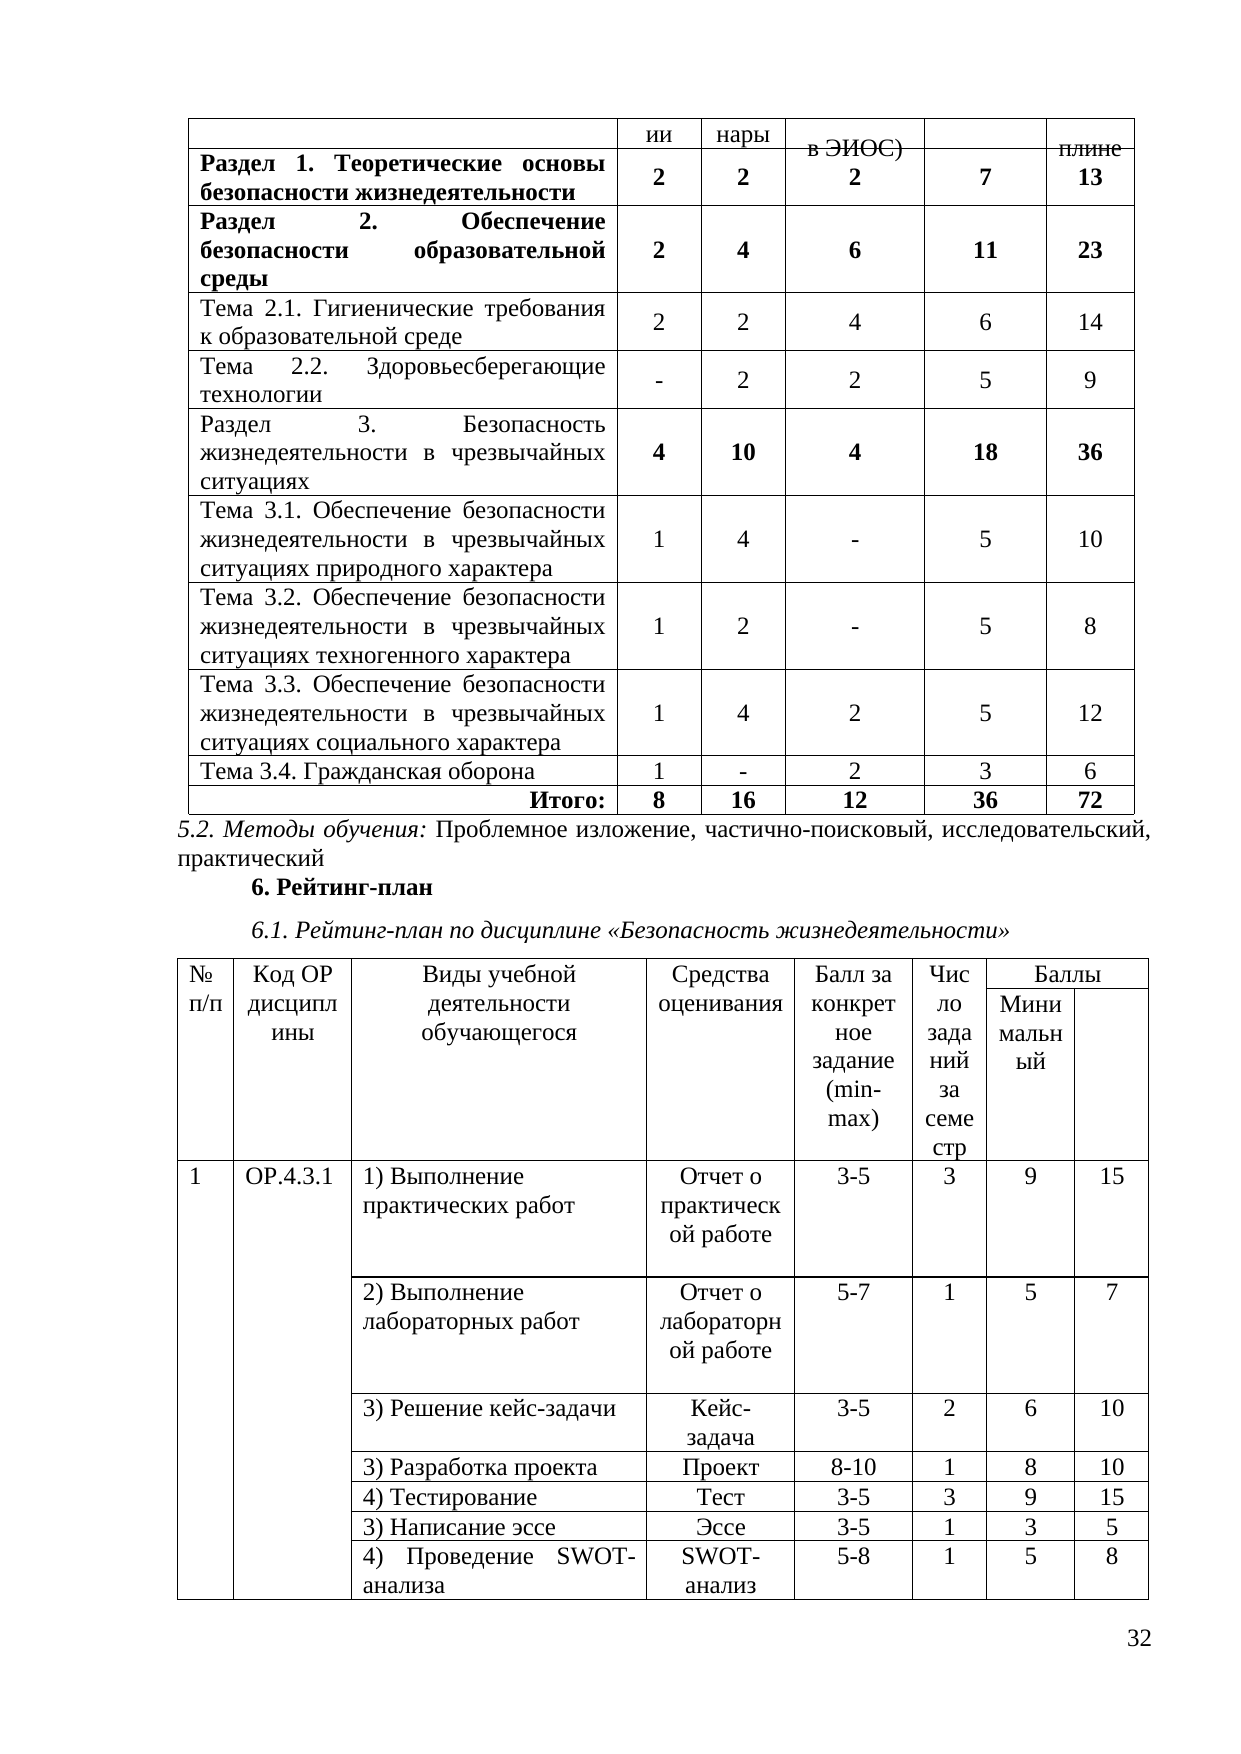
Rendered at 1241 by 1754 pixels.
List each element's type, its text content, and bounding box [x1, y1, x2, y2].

table_cell Семинары [702, 119, 785, 147]
table_cell 10 [702, 409, 785, 495]
table_cell 1 [913, 1541, 986, 1599]
table_cell 5 [925, 351, 1046, 408]
table_cell Отчет о лабораторной работе [647, 1278, 794, 1392]
table_cell 2 [702, 583, 785, 668]
table_header Баллы [987, 959, 1148, 988]
table_cell 5-8 [795, 1541, 912, 1599]
table_cell 18 [925, 409, 1046, 495]
table_cell 5 [925, 670, 1046, 755]
table_cell 10 [1047, 496, 1134, 582]
table_cell 1 [178, 1161, 233, 1599]
table_cell 8 [1075, 1541, 1148, 1599]
table_cell 7 [925, 149, 1046, 205]
table_cell 3-5 [795, 1512, 912, 1540]
table_cell 1 [913, 1452, 986, 1481]
table_cell Тест [647, 1482, 794, 1511]
table_cell 4) Проведение SWOT-анализа [352, 1541, 646, 1599]
table_cell [1075, 989, 1148, 1160]
table_cell 8 [1047, 583, 1134, 668]
table_cell 8 [618, 786, 701, 814]
table_cell 13 [1047, 149, 1134, 205]
table_cell 3-5 [795, 1482, 912, 1511]
table_cell 2 [618, 293, 701, 350]
text 5.2. Методы обучения: Проблемное изложение, частично-поисковый, исследовательский, практический [177, 814, 1152, 872]
table_cell - [786, 583, 924, 668]
table_cell 3-5 [795, 1161, 912, 1276]
table_cell 5 [925, 583, 1046, 668]
table_cell 2 [786, 756, 924, 784]
table_cell - [702, 756, 785, 784]
table_cell Отчет о практической работе [647, 1161, 794, 1276]
table_cell 4 [702, 670, 785, 755]
table_cell Кейс-задача [647, 1394, 794, 1451]
table_cell 3 [987, 1512, 1074, 1540]
table_cell 8-10 [795, 1452, 912, 1481]
table_cell 1 [618, 583, 701, 668]
table_cell 36 [1047, 409, 1134, 495]
table_cell 6 [786, 206, 924, 292]
table_cell 10 [1075, 1452, 1148, 1481]
table_cell 4 [786, 409, 924, 495]
table_cell Решение кейс-задачи [352, 1394, 646, 1451]
table_header Код ОР дисциплины [234, 959, 351, 1160]
table_cell 1 [913, 1278, 986, 1392]
table_header Виды учебной деятельности обучающегося [352, 959, 646, 1160]
table_cell 8 [987, 1452, 1074, 1481]
table_cell 15 [1075, 1482, 1148, 1511]
table_header Балл за конкретное задание (min-max) [795, 959, 912, 1160]
table_cell Тема 2.1. Гигиенические требования к образовательной среде [189, 293, 617, 350]
table_cell - [618, 351, 701, 408]
table_cell Выполнение практических работ [352, 1161, 646, 1276]
table_cell 5 [1075, 1512, 1148, 1540]
table_cell 5-7 [795, 1278, 912, 1392]
table_cell 2 [913, 1394, 986, 1451]
table_cell 3) Написание эссе [352, 1512, 646, 1540]
table_cell Тема 3.1. Обеспечение безопасности жизнедеятельности в чрезвычайных ситуациях природного характера [189, 496, 617, 582]
table_cell 12 [786, 786, 924, 814]
table_cell 4 [702, 206, 785, 292]
table_cell 1 [618, 670, 701, 755]
table_cell 6 [925, 293, 1046, 350]
table_cell 9 [987, 1161, 1074, 1276]
table_cell 2 [702, 293, 785, 350]
table_cell ОР.4.3.1 [234, 1161, 351, 1599]
table_cell 2 [618, 206, 701, 292]
table_cell 2 [702, 149, 785, 205]
table_cell Раздел 3. Безопасность жизнедеятельности в чрезвычайных ситуациях [189, 409, 617, 495]
table_cell 7 [1075, 1278, 1148, 1392]
table_cell Эссе [647, 1512, 794, 1540]
table_cell Лекции [618, 119, 701, 147]
table_cell 3) Разработка проекта [352, 1452, 646, 1481]
table_cell 16 [702, 786, 785, 814]
table_cell 14 [1047, 293, 1134, 350]
table_cell 5 [987, 1541, 1074, 1599]
table_cell 4 [786, 293, 924, 350]
table_cell Раздел 2. Обеспечение безопасности образовательной среды [189, 206, 617, 292]
table_cell 3-5 [795, 1394, 912, 1451]
table_cell 36 [925, 786, 1046, 814]
table_cell 1 [913, 1512, 986, 1540]
table_cell 15 [1075, 1161, 1148, 1276]
table_cell 11 [925, 206, 1046, 292]
table_cell Минимальный [987, 989, 1074, 1160]
table_cell 4) Тестирование [352, 1482, 646, 1511]
table_cell 9 [987, 1482, 1074, 1511]
table_header Средства оценивания [647, 959, 794, 1160]
table_cell 6 [1047, 756, 1134, 784]
table_cell 4 [702, 496, 785, 582]
table_cell 3 [925, 756, 1046, 784]
table_cell 5 [925, 496, 1046, 582]
table_cell 12 [1047, 670, 1134, 755]
table_cell Тема 3.2. Обеспечение безопасности жизнедеятельности в чрезвычайных ситуациях техногенного характера [189, 583, 617, 668]
table_cell Проект [647, 1452, 794, 1481]
table_cell 5 [987, 1278, 1074, 1392]
table_cell Раздел 1. Теоретические основы безопасности жизнедеятельности [189, 149, 617, 205]
table_cell 2 [618, 149, 701, 205]
text 6.1. Рейтинг-план по дисциплине «Безопасность жизнедеятельности» [177, 915, 1152, 944]
table_cell SWOT-анализ [647, 1541, 794, 1599]
table_header Число заданий за семестр [913, 959, 986, 1160]
table_cell - [786, 496, 924, 582]
table_cell 10 [1075, 1394, 1148, 1451]
table_cell 2 [786, 351, 924, 408]
table_cell 6 [987, 1394, 1074, 1451]
table_cell Выполнение лабораторных работ [352, 1278, 646, 1392]
table_cell 72 [1047, 786, 1134, 814]
table_header № п/п [178, 959, 233, 1160]
table_cell 1 [618, 496, 701, 582]
table_cell 4 [618, 409, 701, 495]
table_cell Тема 3.3. Обеспечение безопасности жизнедеятельности в чрезвычайных ситуациях социального характера [189, 670, 617, 755]
table_cell 2 [786, 149, 924, 205]
text 6. Рейтинг-план [177, 872, 1152, 901]
table_cell 23 [1047, 206, 1134, 292]
table_cell 3 [913, 1161, 986, 1276]
table_cell 2 [702, 351, 785, 408]
table_cell 9 [1047, 351, 1134, 408]
table_cell 1 [618, 756, 701, 784]
table_cell 2 [786, 670, 924, 755]
table_cell Тема 2.2. Здоровьесберегающие технологии [189, 351, 617, 408]
table_cell Тема 3.4. Гражданская оборона [189, 756, 617, 784]
table_cell 3 [913, 1482, 986, 1511]
table_cell Итого: [189, 786, 617, 814]
